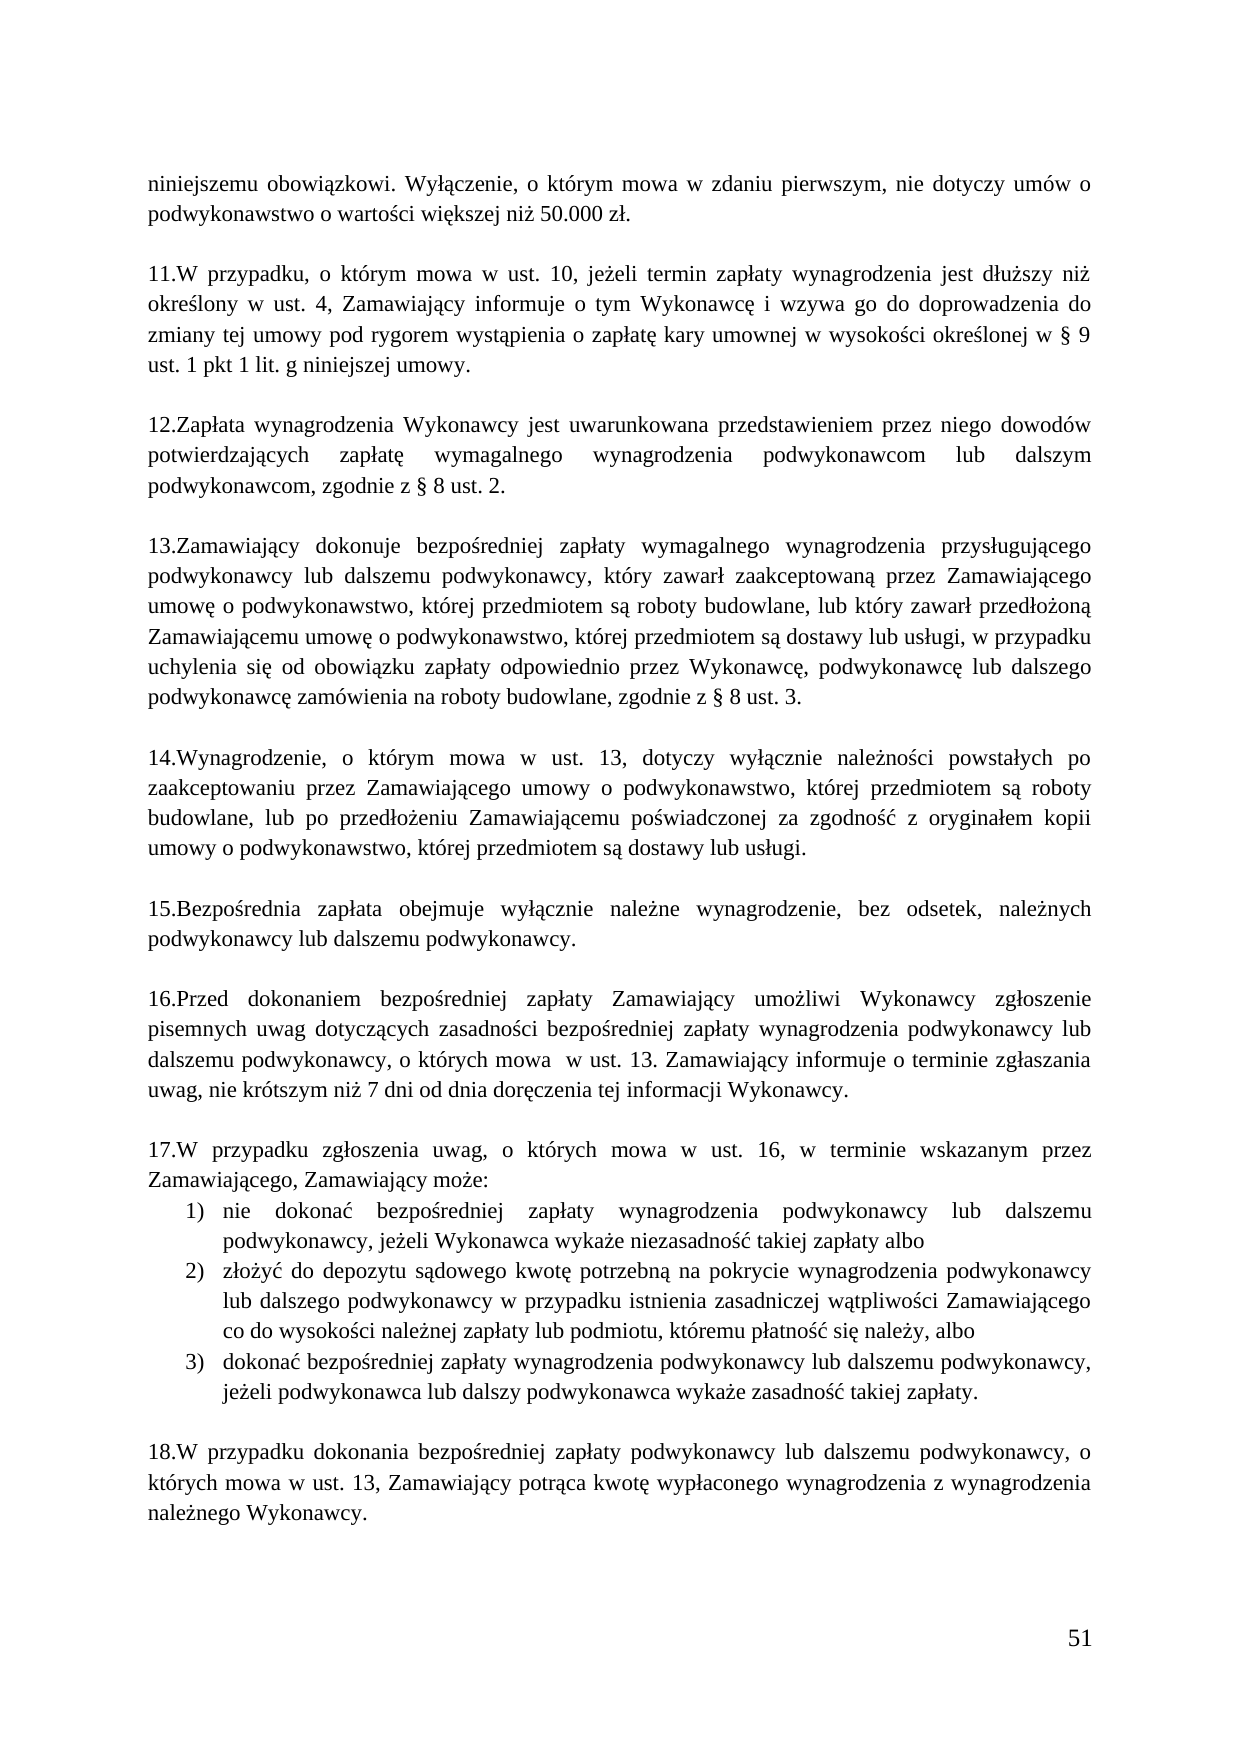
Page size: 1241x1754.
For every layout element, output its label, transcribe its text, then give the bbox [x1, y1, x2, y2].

text 15.Bezpośrednia zapłata obejmuje wyłącznie należne wynagrodzenie, bez odsetek, należnych podwykonawcy lub dalszemu podwykonawcy. [148, 894, 1093, 951]
text 13.Zamawiający dokonuje bezpośredniej zapłaty wymagalnego wynagrodzenia przysługującego podwykonawcy lub dalszemu podwykonawcy, który zawarł zaakceptowaną przez Zamawiającego umowę o podwykonawstwo, której przedmiotem są roboty budowlane, lub który zawarł przedłożoną Zamawiającemu umowę o podwykonawstwo, której przedmiotem są dostawy lub usługi, w przypadku uchylenia się od obowiązku zapłaty odpowiednio przez Wykonawcę, podwykonawcę lub dalszego podwykonawcę zamówienia na roboty budowlane, zgodnie z § 8 ust. 3. [148, 532, 1093, 709]
text 17.W przypadku zgłoszenia uwag, o których mowa w ust. 16, w terminie wskazanym przez Zamawiającego, Zamawiający może: [148, 1136, 1093, 1193]
text 14.Wynagrodzenie, o którym mowa w ust. 13, dotyczy wyłącznie należności powstałych po zaakceptowaniu przez Zamawiającego umowy o podwykonawstwo, której przedmiotem są roboty budowlane, lub po przedłożeniu Zamawiającemu poświadczonej za zgodność z oryginałem kopii umowy o podwykonawstwo, której przedmiotem są dostawy lub usługi. [148, 743, 1093, 861]
text 16.Przed dokonaniem bezpośredniej zapłaty Zamawiający umożliwi Wykonawcy zgłoszenie pisemnych uwag dotyczących zasadności bezpośredniej zapłaty wynagrodzenia podwykonawcy lub dalszemu podwykonawcy, o których mowa w ust. 13. Zamawiający informuje o terminie zgłaszania uwag, nie krótszym niż 7 dni od dnia doręczenia tej informacji Wykonawcy. [148, 985, 1093, 1102]
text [148, 169, 1093, 226]
list nie dokonać bezpośredniej zapłaty wynagrodzenia podwykonawcy lub dalszemu podwykonawcy, jeżeli Wykonawca wykaże niezasadność takiej zapłaty albo [185, 1197, 1093, 1253]
text 18.W przypadku dokonania bezpośredniej zapłaty podwykonawcy lub dalszemu podwykonawcy, o których mowa w ust. 13, Zamawiający potrąca kwotę wypłaconego wynagrodzenia z wynagrodzenia należnego Wykonawcy. [148, 1438, 1093, 1525]
list złożyć do depozytu sądowego kwotę potrzebną na pokrycie wynagrodzenia podwykonawcy lub dalszego podwykonawcy w przypadku istnienia zasadniczej wątpliwości Zamawiającego co do wysokości należnej zapłaty lub podmiotu, któremu płatność się należy, albo [185, 1257, 1093, 1344]
text 12.Zapłata wynagrodzenia Wykonawcy jest uwarunkowana przedstawieniem przez niego dowodów potwierdzających zapłatę wymagalnego wynagrodzenia podwykonawcom lub dalszym podwykonawcom, zgodnie z § 8 ust. 2. [148, 411, 1093, 498]
text 11.W przypadku, o którym mowa w ust. 10, jeżeli termin zapłaty wynagrodzenia jest dłuższy niż określony w ust. 4, Zamawiający informuje o tym Wykonawcę i wzywa go do doprowadzenia do zmiany tej umowy pod rygorem wystąpienia o zapłatę kary umownej w wysokości określonej w § 9 ust. 1 pkt 1 lit. g niniejszej umowy. [148, 260, 1093, 377]
list dokonać bezpośredniej zapłaty wynagrodzenia podwykonawcy lub dalszemu podwykonawcy, jeżeli podwykonawca lub dalszy podwykonawca wykaże zasadność takiej zapłaty. [185, 1348, 1093, 1404]
